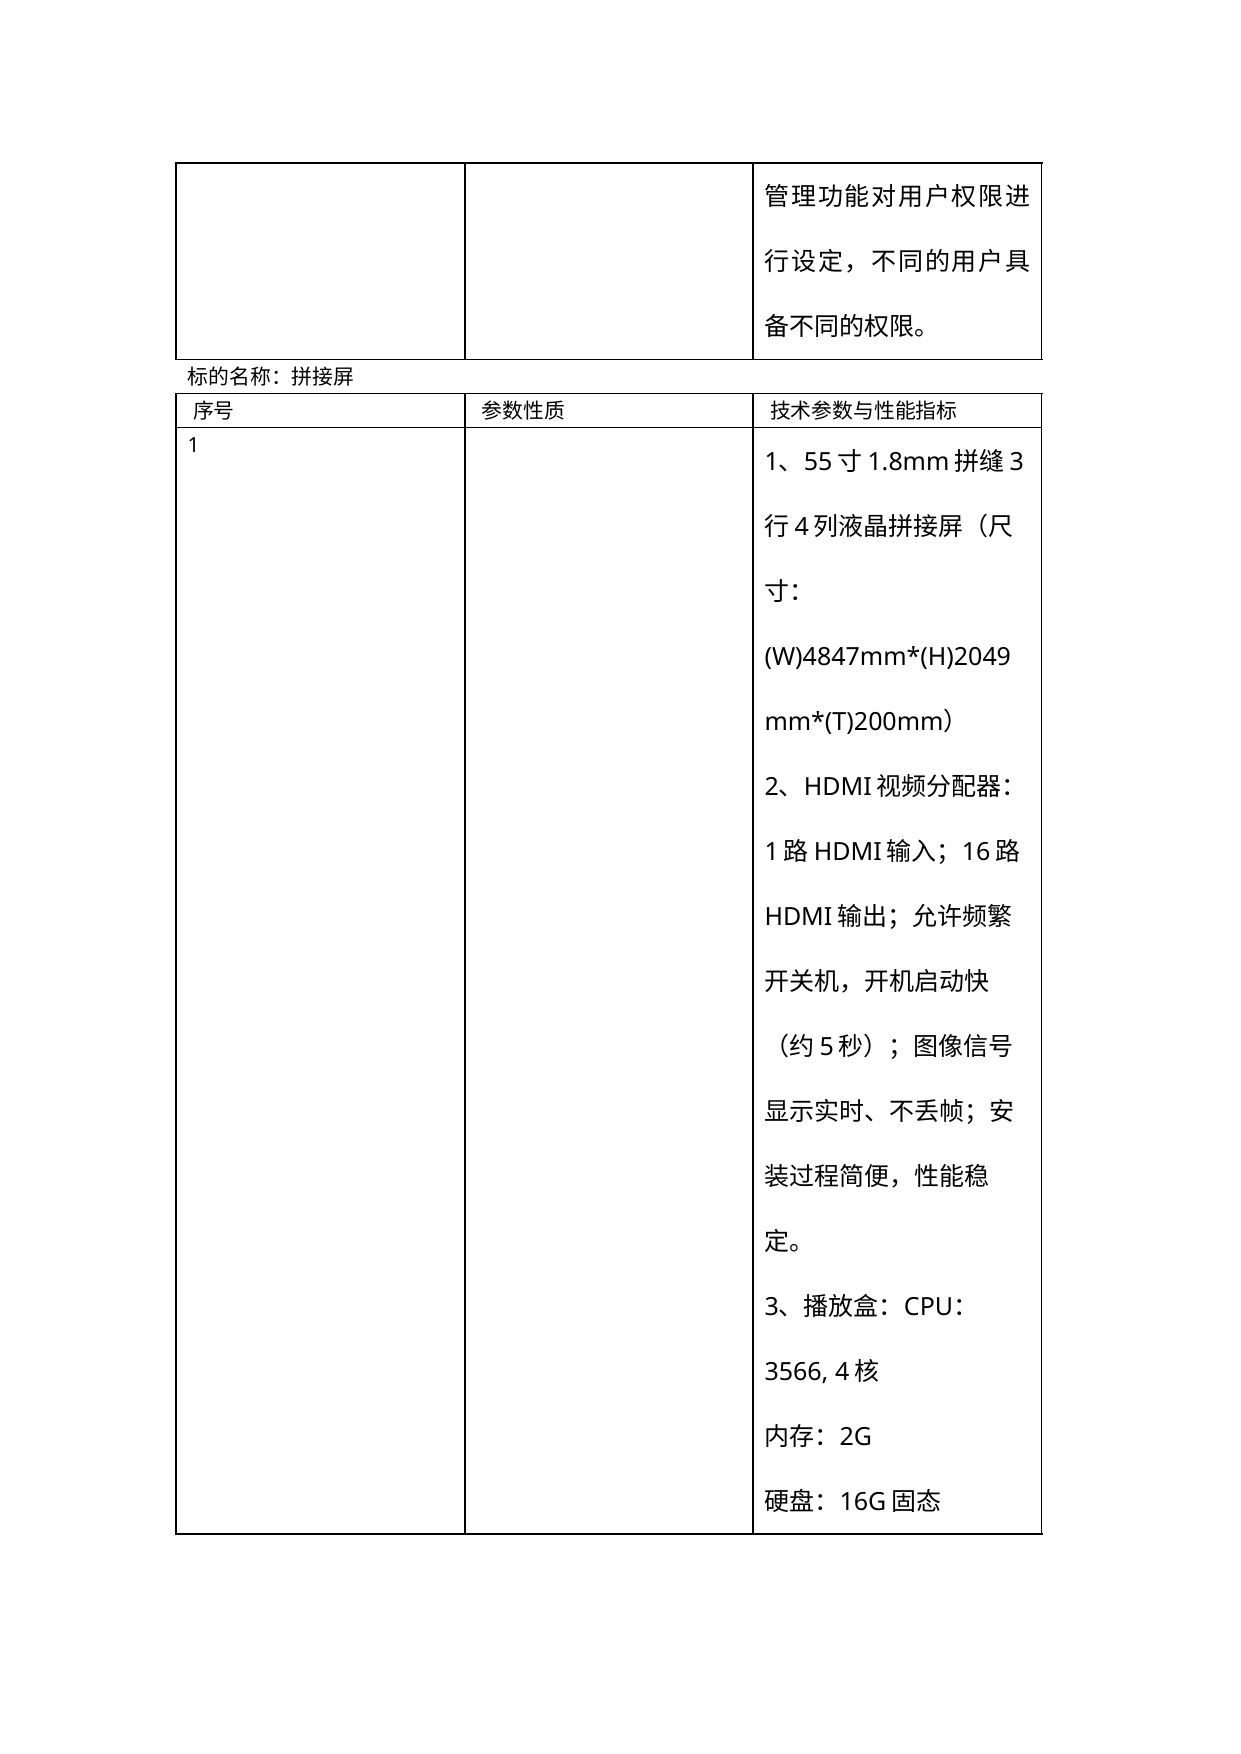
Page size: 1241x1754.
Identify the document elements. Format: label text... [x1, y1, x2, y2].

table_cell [754, 164, 1041, 358]
table_cell 1 [177, 428, 464, 1533]
table_header 技术参数与性能指标 [754, 394, 1041, 427]
table_cell [466, 164, 752, 358]
table_header 参数性质 [466, 394, 752, 427]
table_cell [466, 428, 752, 1533]
table_cell 1 [177, 164, 464, 358]
text 标的名称：拼接屏 [187, 360, 1053, 393]
table_header 序号 [177, 394, 464, 427]
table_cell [754, 428, 1041, 1533]
